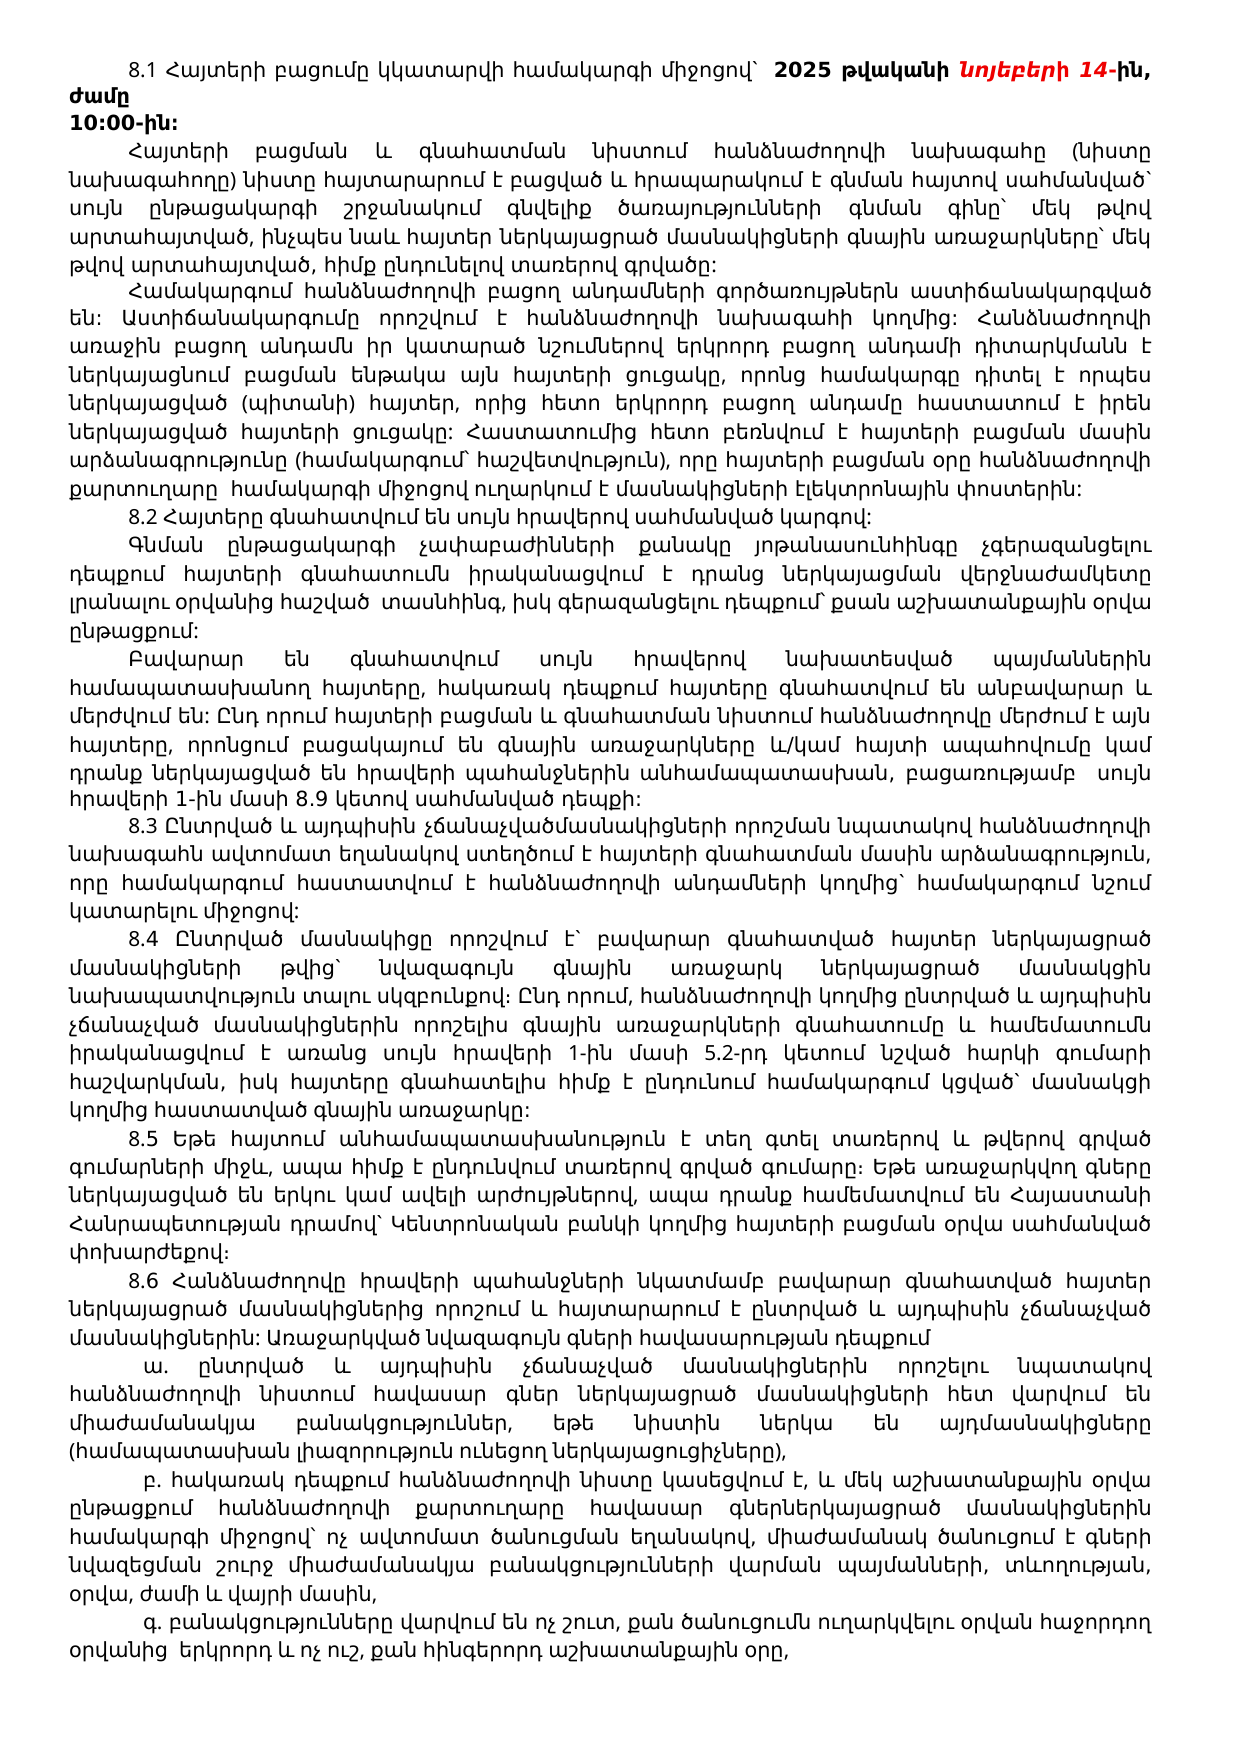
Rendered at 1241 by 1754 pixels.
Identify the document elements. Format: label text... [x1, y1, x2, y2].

text 8.1 Հայտերի բացումը կկատարվի համակարգի միջոցով` 2025 թվականի նոյեբերի 14-ին, ժամը 10:00-ին։ [69, 56, 1152, 137]
text Հայտերի բացման և գնահատման նիստում հանձնաժողովի նախագահը (նիստը նախագահողը) նիստը հայտարարում է բացված և հրապարակում է գնման հայտով սահմանված` սույն ընթացակարգի շրջանակում գնվելիք ծառայությունների գնման գինը՝ մեկ թվով արտահայտված, ինչպես նաև հայտեր ներկայացրած մասնակիցների գնային առաջարկները՝ մեկ թվով արտահայտված, հիմք ընդունելով տառերով գրվածը: [69, 137, 1152, 279]
text 8.5 Եթե հայտում անհամապատասխանություն է տեղ գտել տառերով և թվերով գրված գումարների միջև, ապա հիմք է ընդունվում տառերով գրված գումարը։ Եթե առաջարկվող գները ներկայացված են երկու կամ ավելի արժույթներով, ապա դրանք համեմատվում են Հայաստանի Հանրապետության դրամով` Կենտրոնական բանկի կողմից հայտերի բացման օրվա սահմանված փոխարժեքով։ [69, 1124, 1152, 1266]
text Համակարգում հանձնաժողովի բացող անդամների գործառույթներն աստիճանակարգված են: Աստիճանակարգումը որոշվում է հանձնաժողովի նախագահի կողմից: Հանձնաժողովի առաջին բացող անդամն իր կատարած նշումներով երկրորդ բացող անդամի դիտարկմանն է ներկայացնում բացման ենթակա այն հայտերի ցուցակը, որոնց համակարգը դիտել է որպես ներկայացված (պիտանի) հայտեր, որից հետո երկրորդ բացող անդամը հաստատում է իրեն ներկայացված հայտերի ցուցակը: Հաստատումից հետո բեռնվում է հայտերի բացման մասին արձանագրությունը (համակարգում՝ հաշվետվություն), որը հայտերի բացման օրը հանձնաժողովի քարտուղարը համակարգի միջոցով ուղարկում է մասնակիցների էլեկտրոնային փոստերին: [69, 279, 1152, 502]
text 8.6 Հանձնաժողովը հրավերի պահանջների նկատմամբ բավարար գնահատված հայտեր ներկայացրած մասնակիցներից որոշում և հայտարարում է ընտրված և այդպիսին չճանաչված մասնակիցներին: Առաջարկված նվազագույն գների հավասարության դեպքում [69, 1266, 1152, 1351]
text Բավարար են գնահատվում սույն հրավերով նախատեսված պայմաններին համապատասխանող հայտերը, հակառակ դեպքում հայտերը գնահատվում են անբավարար և մերժվում են: Ընդ որում հայտերի բացման և գնահատման նիստում հանձնաժողովը մերժում է այն հայտերը, որոնցում բացակայում են գնային առաջարկները և/կամ հայտի ապահովումը կամ դրանք ներկայացված են հրավերի պահանջներին անհամապատասխան, բացառությամբ սույն հրավերի 1-ին մասի 8.9 կետով սահմանված դեպքի: [69, 644, 1152, 811]
text 8.3 Ընտրված և այդպիսին չճանաչվածմասնակիցների որոշման նպատակով հանձնաժողովի նախագահն ավտոմատ եղանակով ստեղծում է հայտերի գնահատման մասին արձանագրություն, որը համակարգում հաստատվում է հանձնաժողովի անդամների կողմից` համակարգում նշում կատարելու միջոցով: [69, 811, 1152, 924]
text Գնման ընթացակարգի չափաբաժինների քանակը յոթանասունհինգը չգերազանցելու դեպքում հայտերի գնահատումն իրականացվում է դրանց ներկայացման վերջնաժամկետը լրանալու օրվանից հաշված տասնհինգ, իսկ գերազանցելու դեպքում՝ քսան աշխատանքային օրվա ընթացքում: [69, 531, 1152, 644]
text ա. ընտրված և այդպիսին չճանաչված մասնակիցներին որոշելու նպատակով հանձնաժողովի նիստում հավասար գներ ներկայացրած մասնակիցների հետ վարվում են միաժամանակյա բանակցություններ, եթե նիստին ներկա են այդմասնակիցները (համապատասխան լիազորություն ունեցող ներկայացուցիչները), [69, 1351, 1152, 1465]
text գ. բանակցությունները վարվում են ոչ շուտ, քան ծանուցումն ուղարկվելու օրվան հաջորդող օրվանից երկրորդ և ոչ ուշ, քան հինգերորդ աշխատանքային օրը, [69, 1607, 1152, 1664]
text 8.4 Ընտրված մասնակիցը որոշվում է` բավարար գնահատված հայտեր ներկայացրած մասնակիցների թվից` նվազագույն գնային առաջարկ ներկայացրած մասնակցին նախապատվություն տալու սկզբունքով։ Ընդ որում, հանձնաժողովի կողմից ընտրված և այդպիսին չճանաչված մասնակիցներին որոշելիս գնային առաջարկների գնահատումը և համեմատումն իրականացվում է առանց սույն հրավերի 1-ին մասի 5.2-րդ կետում նշված հարկի գումարի հաշվարկման, իսկ հայտերը գնահատելիս հիմք է ընդունում համակարգում կցված` մասնակցի կողմից հաստատված գնային առաջարկը: [69, 924, 1152, 1124]
text բ. հակառակ դեպքում հանձնաժողովի նիստը կասեցվում է, և մեկ աշխատանքային օրվա ընթացքում հանձնաժողովի քարտուղարը հավասար գներներկայացրած մասնակիցներին համակարգի միջոցով՝ ոչ ավտոմատ ծանուցման եղանակով, միաժամանակ ծանուցում է գների նվազեցման շուրջ միաժամանակյա բանակցությունների վարման պայմանների, տևողության, օրվա, ժամի և վայրի մասին, [69, 1465, 1152, 1607]
text 8.2 Հայտերը գնահատվում են սույն հրավերով սահմանված կարգով: [69, 502, 1152, 531]
